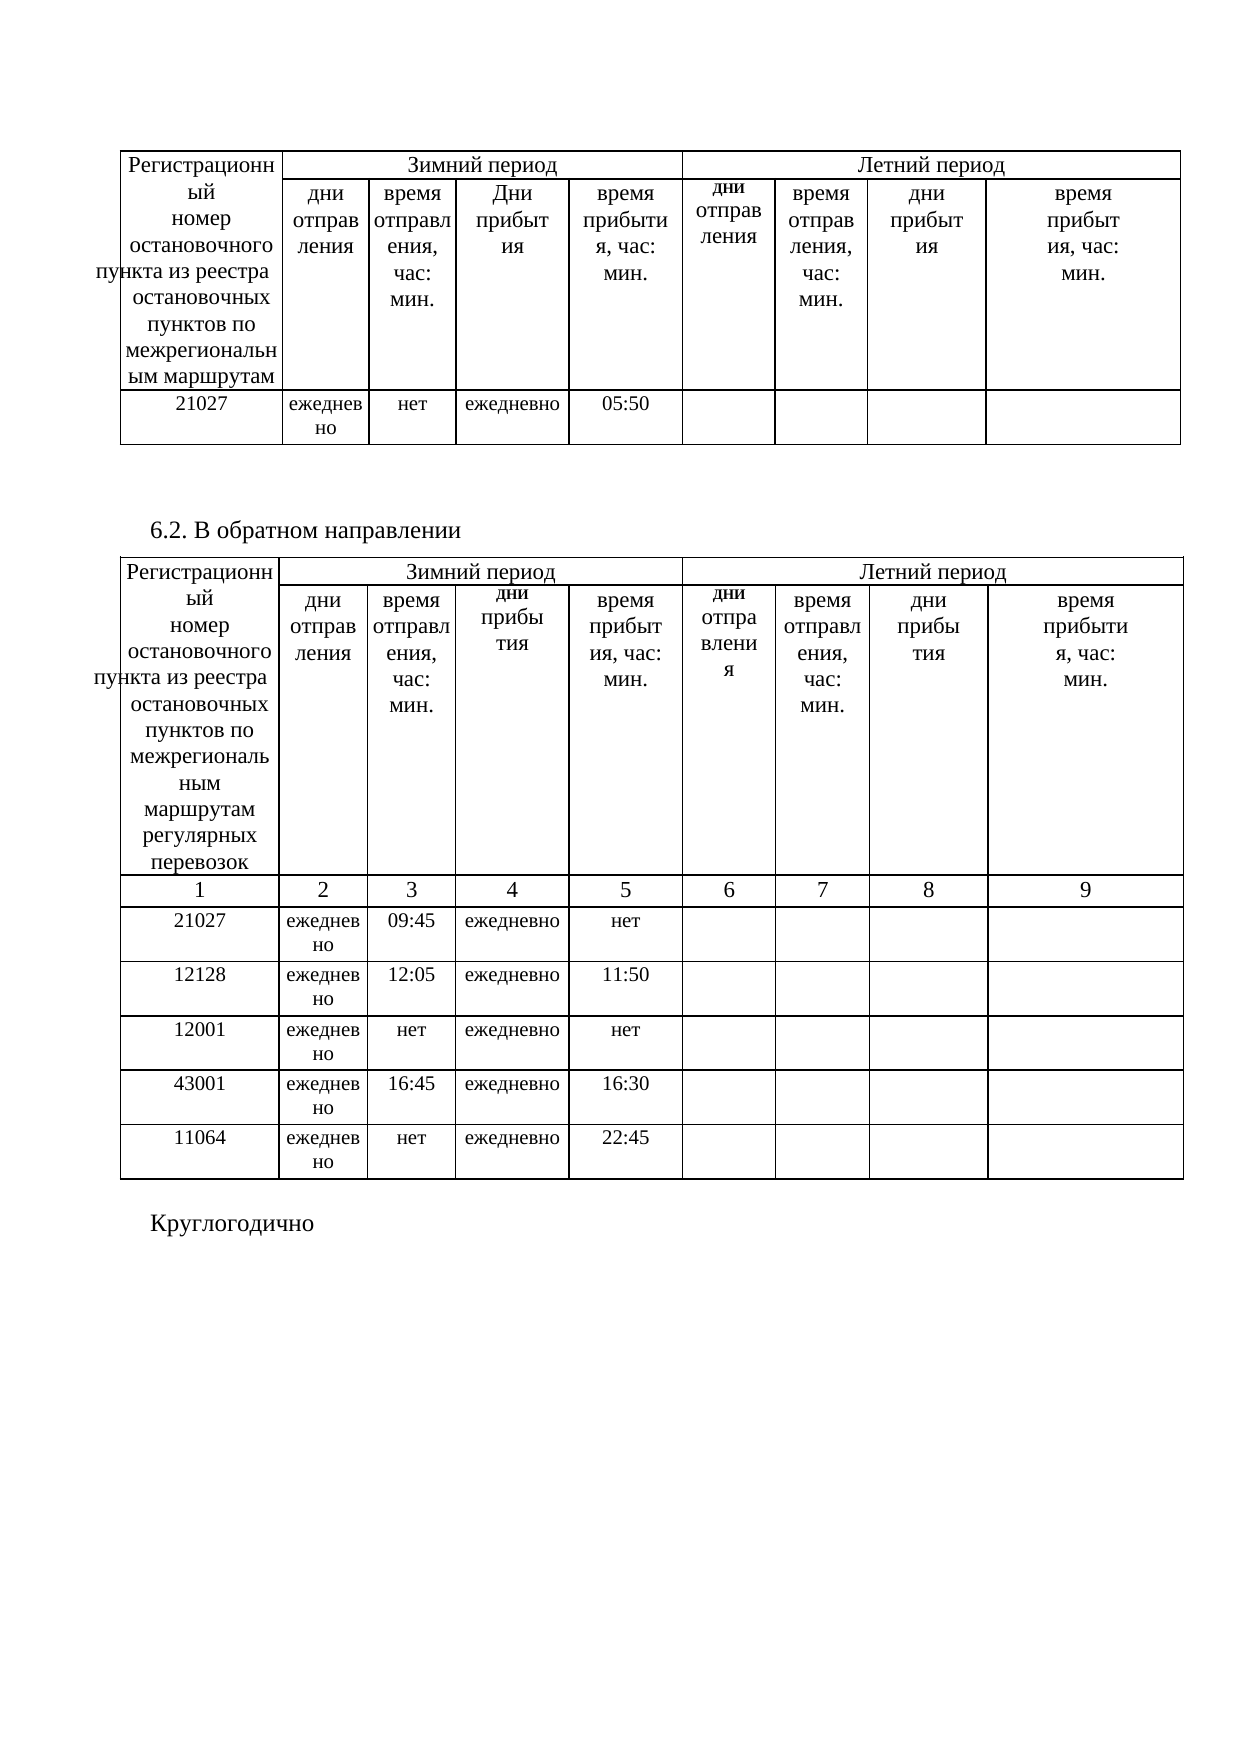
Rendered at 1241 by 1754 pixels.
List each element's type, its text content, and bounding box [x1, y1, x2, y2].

table_cell [989, 908, 1183, 961]
table_cell ежедневно [456, 1125, 568, 1178]
table_cell [683, 1017, 775, 1069]
table_cell 16:45 [368, 1071, 455, 1124]
table_cell 05:50 [570, 391, 682, 444]
table_cell 16:30 [570, 1071, 682, 1124]
table_cell [776, 1071, 869, 1124]
table_cell [870, 962, 987, 1015]
table_cell 21027 [121, 908, 278, 961]
table_cell [989, 1017, 1183, 1069]
table_cell время отправл ения, час: мин. [776, 586, 869, 874]
table_cell 9 [989, 876, 1183, 906]
table_cell 12128 [121, 962, 278, 1015]
table_cell ежедневно [457, 391, 568, 444]
table_cell ежедневно [280, 1017, 367, 1069]
table_cell дни отправ ления [280, 586, 367, 874]
table_cell [870, 1125, 987, 1178]
table_cell дни прибы тия [870, 586, 987, 874]
table_cell ежедневно [280, 908, 367, 961]
table_cell [989, 1071, 1183, 1124]
table_cell ежедневно [456, 1071, 568, 1124]
table_cell 11064 [121, 1125, 278, 1178]
table_cell дни отправ ления [283, 180, 368, 389]
table_cell 3 [368, 876, 455, 906]
table_cell [683, 1125, 775, 1178]
table_cell [987, 391, 1180, 444]
table_cell [776, 962, 869, 1015]
table_header Летний период [683, 152, 1180, 178]
table_header Летний период [683, 558, 1183, 584]
table_cell [776, 1125, 869, 1178]
table_cell ежедневно [456, 908, 568, 961]
table_cell время прибыт ия, час: мин. [570, 586, 682, 874]
table_cell время отправл ения, час: мин. [370, 180, 455, 389]
table_cell 12001 [121, 1017, 278, 1069]
table_cell ежедневно [280, 1071, 367, 1124]
table_cell [776, 1017, 869, 1069]
table_cell [870, 1071, 987, 1124]
table_cell 8 [870, 876, 987, 906]
table_cell [683, 908, 775, 961]
table_cell время прибыт ия, час: мин. [987, 180, 1180, 389]
table_cell [776, 908, 869, 961]
table_cell ежедневно [456, 1017, 568, 1069]
table_cell 6 [683, 876, 775, 906]
table_cell ежедневно [456, 962, 568, 1015]
table_cell нет [368, 1017, 455, 1069]
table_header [121, 152, 282, 389]
table_cell [870, 1017, 987, 1069]
table_cell 21027 [121, 391, 282, 444]
table_cell Дни прибыт ия [457, 180, 568, 389]
table_cell время прибыти я, час: мин. [989, 586, 1183, 874]
table_cell нет [370, 391, 455, 444]
table_cell время прибыти я, час: мин. [570, 180, 682, 389]
table_cell [776, 391, 867, 444]
table_cell [989, 1125, 1183, 1178]
table_cell 22:45 [570, 1125, 682, 1178]
table_header Регистрационный номер остановочного пункта из реестра остановочных пунктов по межрегиональным маршрутам регулярных перевозок [121, 558, 278, 874]
table_cell ежедневно [283, 391, 368, 444]
table_cell ежедневно [280, 1125, 367, 1178]
table_cell 5 [570, 876, 682, 906]
table_cell 4 [456, 876, 568, 906]
text 6.2. В обратном направлении [150, 515, 1090, 544]
table_cell [868, 391, 985, 444]
table_cell нет [570, 908, 682, 961]
table_cell [870, 908, 987, 961]
table_cell ДНИ отпра влени я [683, 586, 775, 874]
table_cell ДНИ отправ ления [683, 180, 774, 389]
table_cell 09:45 [368, 908, 455, 961]
table_header Зимний период [280, 558, 682, 584]
table_cell 2 [280, 876, 367, 906]
table_cell [683, 962, 775, 1015]
table_cell ежедневно [280, 962, 367, 1015]
table_cell 12:05 [368, 962, 455, 1015]
table_cell 11:50 [570, 962, 682, 1015]
table_cell [683, 1071, 775, 1124]
table_cell 7 [776, 876, 869, 906]
table_cell нет [368, 1125, 455, 1178]
text Круглогодично [150, 1208, 1090, 1237]
table_cell [683, 391, 774, 444]
table_cell нет [570, 1017, 682, 1069]
table_cell 1 [121, 876, 278, 906]
table_cell [989, 962, 1183, 1015]
table_header Зимний период [283, 152, 682, 178]
table_cell время отправл ения, час: мин. [368, 586, 455, 874]
table_cell ДНИ прибы тия [456, 586, 568, 874]
table_cell 43001 [121, 1071, 278, 1124]
table_cell время отправ ления, час: мин. [776, 180, 867, 389]
table_cell дни прибыт ия [868, 180, 985, 389]
